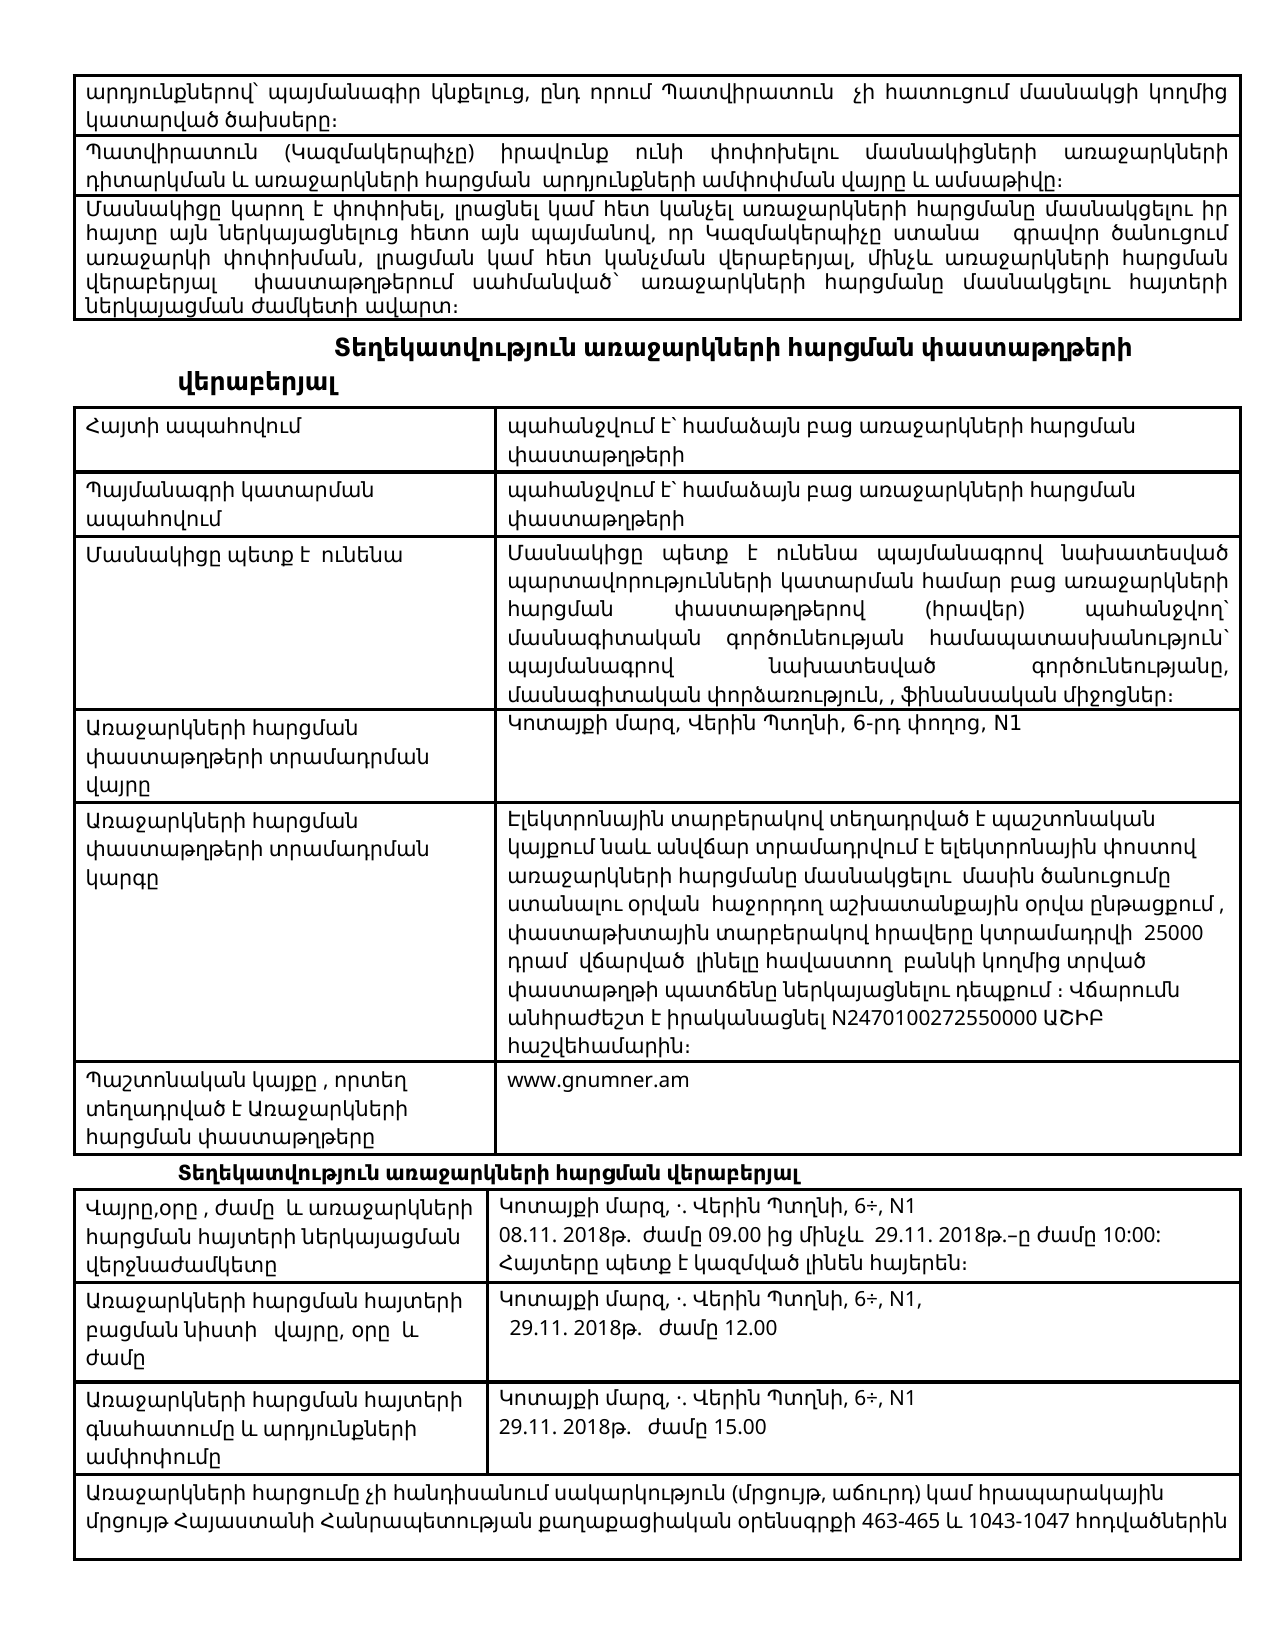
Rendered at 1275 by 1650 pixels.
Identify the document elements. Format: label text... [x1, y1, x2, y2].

table_cell Առաջարկների հարցման փաստաթղթերի տրամադրման վայրը [76, 711, 494, 801]
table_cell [76, 77, 1239, 134]
table_header պահանջվում է` համաձայն բաց առաջարկների հարցման փաստաթղթերի [497, 409, 1239, 470]
table_cell Մասնակիցը կարող է փոփոխել, լրացնել կամ հետ կանչել առաջարկների հարցմանը մասնակցելու իր հայտը այն ներկայացնելուց հետո այն պայմանով, որ Կազմակերպիչը ստանա գրավոր ծանուցում առաջարկի փոփոխման, լրացման կամ հետ կանչման վերաբերյալ, մինչև առաջարկների հարցման վերաբերյալ փաստաթղթերում սահմանված` առաջարկների հարցմանը մասնակցելու հայտերի ներկայացման ժամկետի ավարտ։ [76, 197, 1239, 318]
text Տեղեկատվություն առաջարկների հարցման փաստաթղթերի վերաբերյալ [177, 330, 1186, 398]
table_cell Պատվիրատուն (Կազմակերպիչը) իրավունք ունի փոփոխելու մասնակիցների առաջարկների դիտարկման և առաջարկների հարցման արդյունքների ամփոփման վայրը և ամսաթիվը։ [76, 137, 1239, 194]
table_cell Կոտայքի մարզ, Վերին Պտղնի, 6-րդ փողոց, N1 [497, 711, 1239, 801]
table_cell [76, 1476, 1239, 1558]
table_cell Առաջարկների հարցման հայտերի գնահատումը և արդյունքների ամփոփումը [76, 1384, 486, 1473]
table_cell Էլեկտրոնային տարբերակով տեղադրված է պաշտոնական կայքում նաև անվճար տրամադրվում է ելեկտրոնային փոստով առաջարկների հարցմանը մասնակցելու մասին ծանուցումը ստանալու օրվան հաջորդող աշխատանքային օրվա ընթացքում , փաստաթխտային տարբերակով հրավերը կտրամադրվի 25000 դրամ վճարված լինելը հավաստող բանկի կողմից տրված փաստաթղթի պատճենը ներկայացնելու դեպքում ։ Վճարումն անհրաժեշտ է իրականացնել N2470100272550000 ԱՇԻԲ հաշվեհամարին։ [497, 804, 1239, 1060]
table_header Կոտայքի մարզ, ·. Վերին Պտղնի, 6÷, N1 08.11. 2018թ. ժամը 09.00 ից մինչև 29.11. 2018թ.–ը ժամը 10:00: Հայտերը պետք է կազմված լինեն հայերեն։ [489, 1191, 1239, 1281]
table_cell պահանջվում է` համաձայն բաց առաջարկների հարցման փաստաթղթերի [497, 474, 1239, 534]
table_cell Պայմանագրի կատարման ապահովում [76, 474, 494, 534]
table_cell Առաջարկների հարցման փաստաթղթերի տրամադրման կարգը [76, 804, 494, 1060]
table_cell Մասնակիցը պետք է ունենա [76, 538, 494, 708]
text Տեղեկատվություն առաջարկների հարցման վերաբերյալ [177, 1158, 1186, 1186]
table_cell Կոտայքի մարզ, ·. Վերին Պտղնի, 6÷, N1 29.11. 2018թ. ժամը 15.00 [489, 1384, 1239, 1473]
table_cell Կոտայքի մարզ, ·. Վերին Պտղնի, 6÷, N1, 29.11. 2018թ. ժամը 12.00 [489, 1284, 1239, 1380]
table_header Վայրը,օրը , ժամը և առաջարկների հարցման հայտերի ներկայացման վերջնաժամկետը [76, 1191, 486, 1281]
table_cell Մասնակիցը պետք է ունենա պայմանագրով նախատեսված պարտավորությունների կատարման համար բաց առաջարկների հարցման փաստաթղթերով (հրավեր) պահանջվող` մասնագիտական գործունեության համապատասխանություն` պայմանագրով նախատեսված գործունեությանը, մասնագիտական փորձառություն, , ֆինանսական միջոցներ։ [497, 538, 1239, 708]
table_header Հայտի ապահովում [76, 409, 494, 470]
table_cell www.gnumner.am [497, 1063, 1239, 1153]
table_cell Առաջարկների հարցման հայտերի բացման նիստի վայրը, օրը և ժամը [76, 1284, 486, 1380]
table_cell Պաշտոնական կայքը , որտեղ տեղադրված է Առաջարկների հարցման փաստաթղթերը [76, 1063, 494, 1153]
